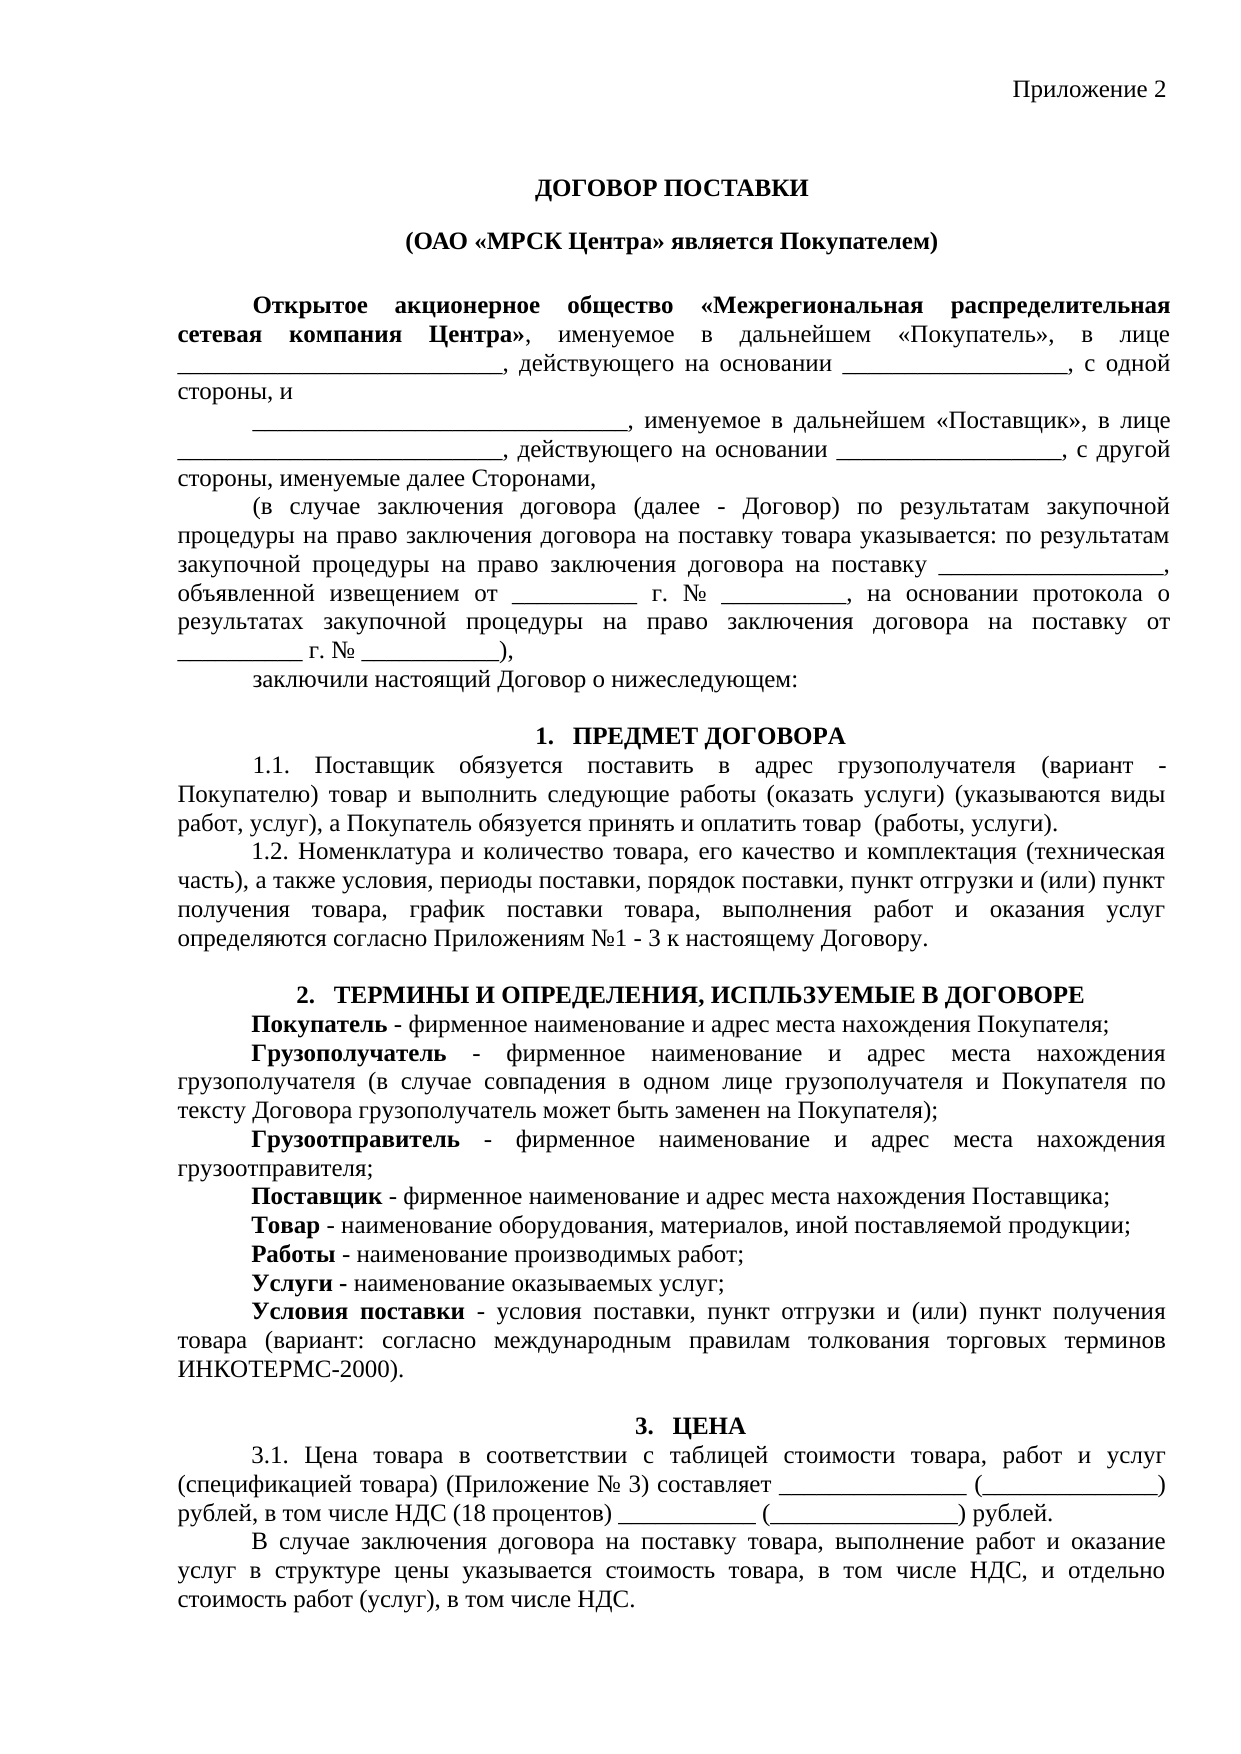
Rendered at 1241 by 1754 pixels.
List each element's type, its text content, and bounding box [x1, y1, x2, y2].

text Покупатель - фирменное наименование и адрес места нахождения Покупателя; [177, 1009, 1166, 1038]
list ПРЕДМЕТ ДОГОВОРА [215, 721, 1166, 750]
text Услуги - наименование оказываемых услуг; [177, 1268, 1166, 1296]
text Грузополучатель - фирменное наименование и адрес места нахождения грузополучателя (в случае совпадения в одном лице грузополучателя и Покупателя по тексту Договора грузополучатель может быть заменен на Покупателя); [177, 1038, 1166, 1124]
text заключили настоящий Договор о нижеследующем: [177, 664, 1171, 693]
text Открытое акционерное общество «Межрегиональная распределительная сетевая компания Центра», именуемое в дальнейшем «Покупатель», в лице __________________________, действующего на основании __________________, с одной стороны, и [177, 290, 1171, 405]
text Грузоотправитель - фирменное наименование и адрес места нахождения грузоотправителя; [177, 1124, 1166, 1181]
list В случае заключения договора на поставку товара, выполнение работ и оказание услуг в структуре цены указывается стоимость товара, в том числе НДС, и отдельно стоимость работ (услуг), в том числе НДС. [177, 1526, 1166, 1613]
text Условия поставки - условия поставки, пункт отгрузки и (или) пункт получения товара (вариант: согласно международным правилам толкования торговых терминов ИНКОТЕРМС-2000). [177, 1296, 1166, 1383]
list ТЕРМИНЫ И ОПРЕДЕЛЕНИЯ, ИСПЛЬЗУЕМЫЕ В ДОГОВОРЕ [215, 980, 1166, 1009]
text 1.2. Номенклатура и количество товара, его качество и комплектация (техническая часть), а также условия, периоды поставки, порядок поставки, пункт отгрузки и (или) пункт получения товара, график поставки товара, выполнения работ и оказания услуг определяются согласно Приложениям №1 - 3 к настоящему Договору. [177, 836, 1166, 951]
text Поставщик - фирменное наименование и адрес места нахождения Поставщика; [177, 1181, 1166, 1210]
text 3.1. Цена товара в соответствии с таблицей стоимости товара, работ и услуг (спецификацией товара) (Приложение № 3) составляет _______________ (______________) рублей, в том числе НДС (18 процентов) ___________ (_______________) рублей. [177, 1440, 1166, 1526]
text Работы - наименование производимых работ; [177, 1239, 1166, 1268]
text Товар - наименование оборудования, материалов, иной поставляемой продукции; [177, 1210, 1166, 1239]
list ЦЕНА [215, 1411, 1166, 1440]
text (ОАО «МРСК Центра» является Покупателем) [177, 226, 1166, 255]
text 1.1. Поставщик обязуется поставить в адрес грузополучателя (вариант - Покупателю) товар и выполнить следующие работы (оказать услуги) (указываются виды работ, услуг), а Покупатель обязуется принять и оплатить товар (работы, услуги). [177, 750, 1166, 836]
text ______________________________, именуемое в дальнейшем «Поставщик», в лице __________________________, действующего на основании __________________, с другой стороны, именуемые далее Сторонами, [177, 405, 1171, 491]
text (в случае заключения договора (далее - Договор) по результатам закупочной процедуры на право заключения договора на поставку товара указывается: по результатам закупочной процедуры на право заключения договора на поставку __________________, объявленной извещением от __________ г. № __________, на основании протокола о результатах закупочной процедуры на право заключения договора на поставку от __________ г. № ___________), [177, 491, 1171, 664]
text ДОГОВОР ПОСТАВКИ [177, 173, 1166, 201]
